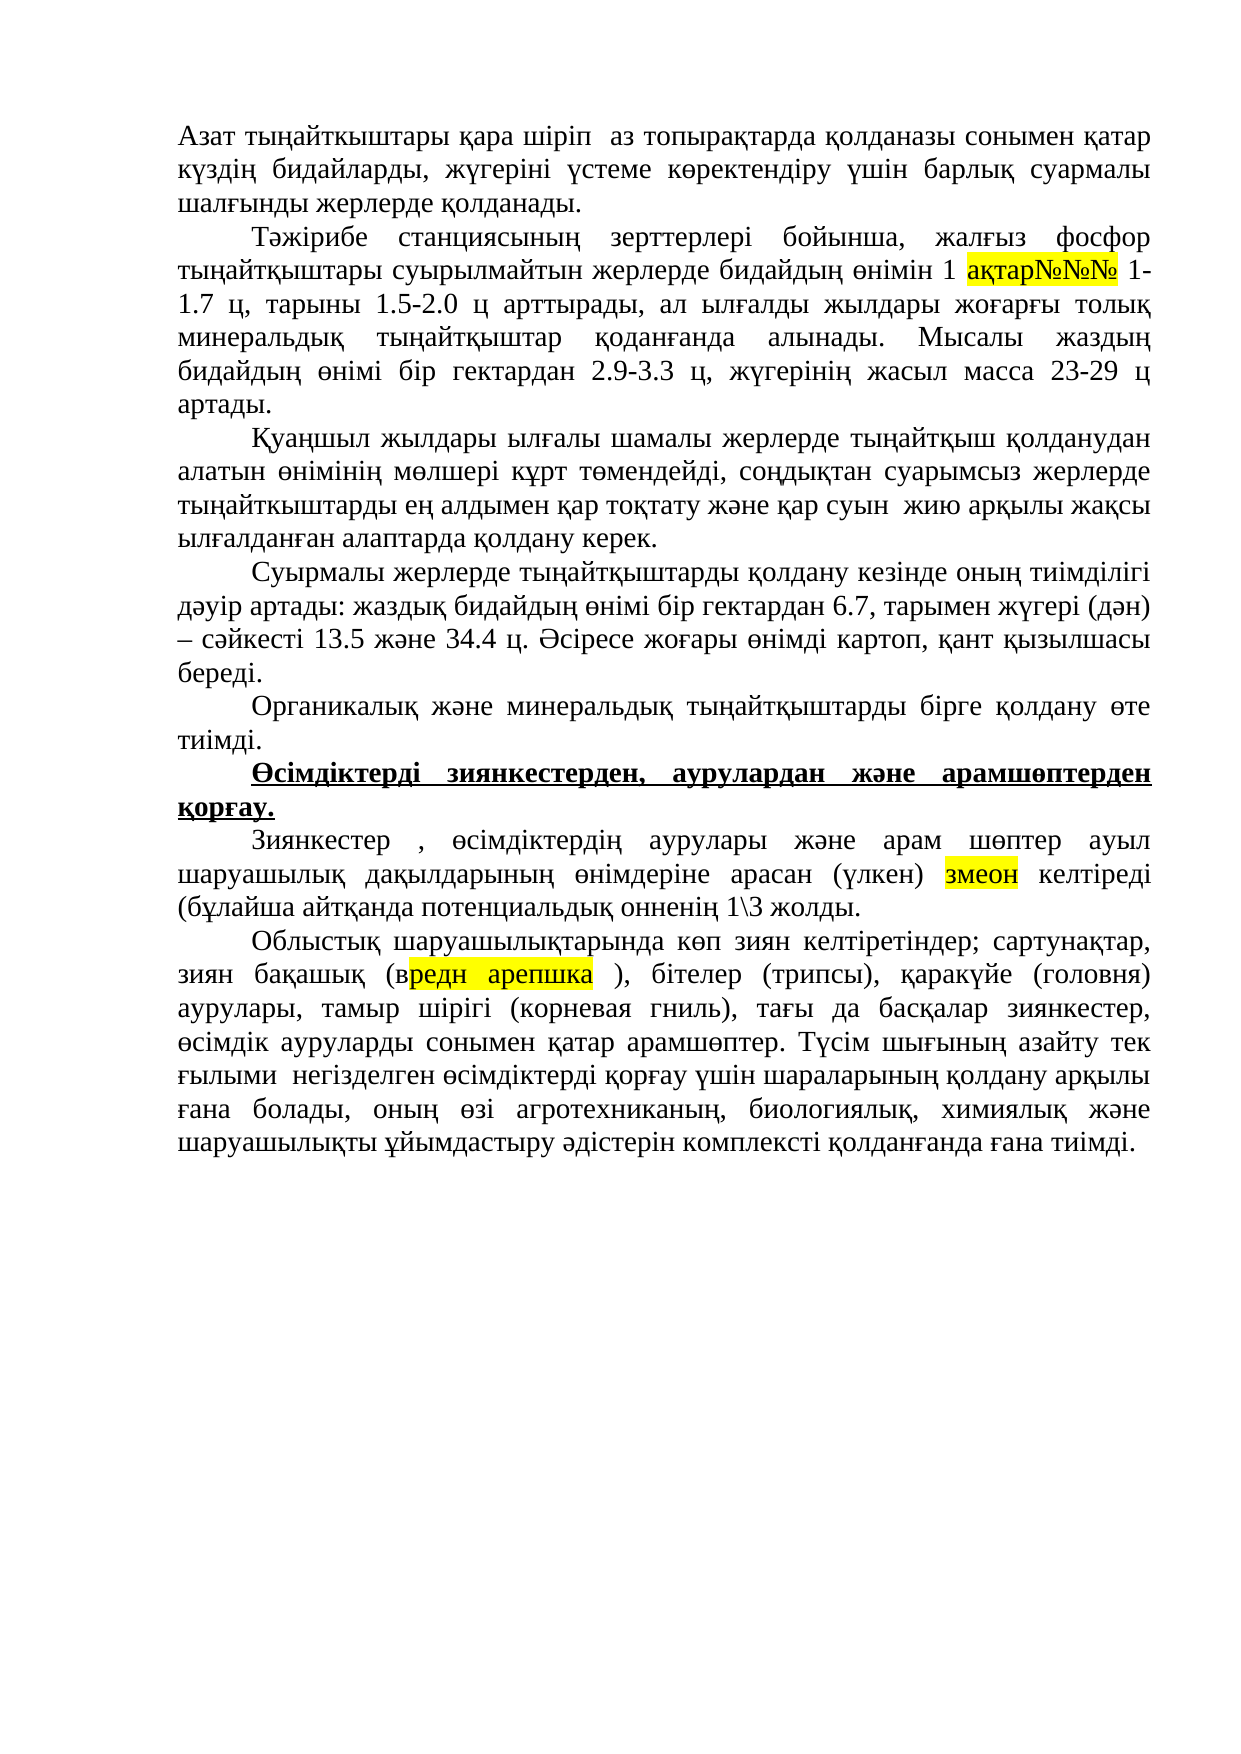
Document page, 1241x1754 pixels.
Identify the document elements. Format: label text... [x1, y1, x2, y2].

text Суырмалы жерлерде тыңайтқыштарды қолдану кезінде оның тиімділігі дәуір артады: жаздық бидайдың өнімі бір гектардан 6.7, тарымен жүгері (дән) – сәйкесті 13.5 және 34.4 ц. Әсіресе жоғары өнімді картоп, қант қызылшасы береді. [177, 554, 1152, 688]
text Өсімдіктерді зиянкестерден, аурулардан және арамшөптерден қорғау. [177, 755, 1152, 822]
text Облыстық шаруашылықтарында көп зиян келтіретіндер; сартунақтар, зиян бақашық (вредн арепшка ), бітелер (трипсы), қаракүйе (головня) аурулары, тамыр шірігі (корневая гниль), тағы да басқалар зиянкестер, өсімдік ауруларды сонымен қатар арамшөптер. Түсім шығының азайту тек ғылыми негізделген өсімдіктерді қорғау үшін шараларының қолдану арқылы ғана болады, оның өзі агротехниканың, биологиялық, химиялық және шаруашылықты ұйымдастыру әдістерін комплексті қолданғанда ғана тиімді. [177, 923, 1152, 1158]
text Органикалық және минеральдық тыңайтқыштарды бірге қолдану өте тиімді. [177, 688, 1152, 755]
text Зиянкестер , өсімдіктердің аурулары және арам шөптер ауыл шаруашылық дақылдарының өнімдеріне арасан (үлкен) змеон келтіреді (бұлайша айтқанда потенциальдық онненің 1\3 жолды. [177, 822, 1152, 923]
text Қуаңшыл жылдары ылғалы шамалы жерлерде тыңайтқыш қолданудан алатын өнімінің мөлшері кұрт төмендейді, соңдықтан суарымсыз жерлерде тыңайткыштарды ең алдымен қар тоқтату және қар суын жию арқылы жақсы ылғалданған алаптарда қолдану керек. [177, 420, 1152, 554]
text Тәжірибе станциясының зерттерлері бойынша, жалғыз фосфор тыңайтқыштары суырылмайтын жерлерде бидайдың өнімін 1 ақтар№№№ 1-1.7 ц, тарыны 1.5-2.0 ц арттырады, ал ылғалды жылдары жоғарғы толық минеральдық тыңайтқыштар қоданғанда алынады. Мысалы жаздың бидайдың өнімі бір гектардан 2.9-3.3 ц, жүгерінің жасыл масса 23-29 ц артады. [177, 219, 1152, 420]
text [177, 118, 1152, 219]
